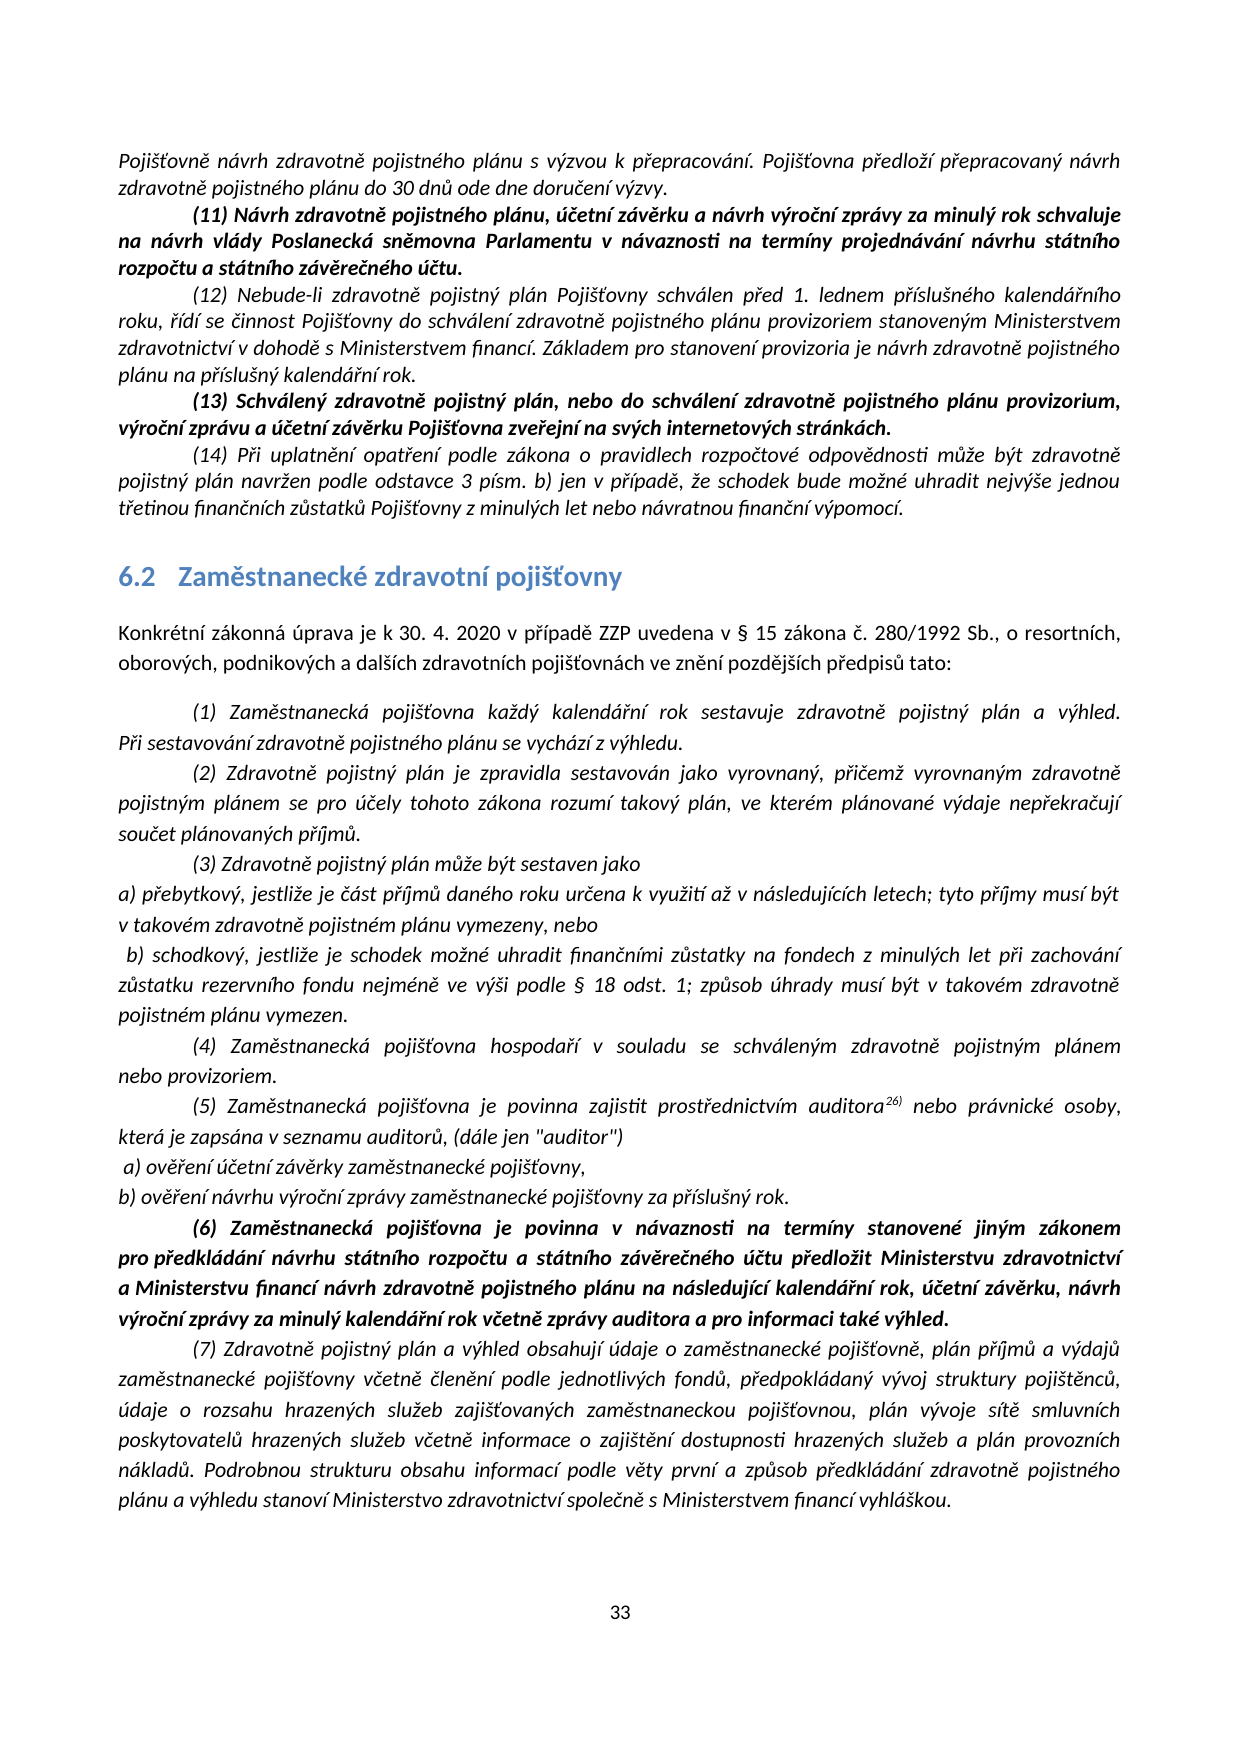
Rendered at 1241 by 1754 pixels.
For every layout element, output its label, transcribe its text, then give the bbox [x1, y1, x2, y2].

subtitle Zaměstnanecké zdravotní pojišťovny [118, 558, 1122, 594]
text (1) Zaměstnanecká pojišťovna každý kalendářní rok sestavuje zdravotně pojistný plán a výhled. Při sestavování zdravotně pojistného plánu se vychází z výhledu. [118, 698, 1122, 756]
text (4) Zaměstnanecká pojišťovna hospodaří v souladu se schváleným zdravotně pojistným plánem nebo provizoriem. [118, 1032, 1122, 1089]
text a) přebytkový, jestliže je část příjmů daného roku určena k využití až v následujících letech; tyto příjmy musí být v takovém zdravotně pojistném plánu vymezeny, nebo [118, 880, 1122, 937]
text (12) Nebude-li zdravotně pojistný plán Pojišťovny schválen před 1. lednem příslušného kalendářního roku, řídí se činnost Pojišťovny do schválení zdravotně pojistného plánu provizoriem stanoveným Ministerstvem zdravotnictví v dohodě s Ministerstvem financí. Základem pro stanovení provizoria je návrh zdravotně pojistného plánu na příslušný kalendářní rok. [118, 281, 1122, 388]
text (5) Zaměstnanecká pojišťovna je povinna zajistit prostřednictvím auditora26) nebo právnické osoby, která je zapsána v seznamu auditorů, (dále jen "auditor") [118, 1093, 1122, 1149]
text b) ověření návrhu výroční zprávy zaměstnanecké pojišťovny za příslušný rok. [118, 1183, 1122, 1210]
text (7) Zdravotně pojistný plán a výhled obsahují údaje o zaměstnanecké pojišťovně, plán příjmů a výdajů zaměstnanecké pojišťovny včetně členění podle jednotlivých fondů, předpokládaný vývoj struktury pojištěnců, údaje o rozsahu hrazených služeb zajišťovaných zaměstnaneckou pojišťovnou, plán vývoje sítě smluvních poskytovatelů hrazených služeb včetně informace o zajištění dostupnosti hrazených služeb a plán provozních nákladů. Podrobnou strukturu obsahu informací podle věty první a způsob předkládání zdravotně pojistného plánu a výhledu stanoví Ministerstvo zdravotnictví společně s Ministerstvem financí vyhláškou. [118, 1335, 1122, 1513]
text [118, 148, 1122, 201]
text (13) Schválený zdravotně pojistný plán, nebo do schválení zdravotně pojistného plánu provizorium, výroční zprávu a účetní závěrku Pojišťovna zveřejní na svých internetových stránkách. [118, 388, 1122, 441]
text b) schodkový, jestliže je schodek možné uhradit finančními zůstatky na fondech z minulých let při zachování zůstatku rezervního fondu nejméně ve výši podle § 18 odst. 1; způsob úhrady musí být v takovém zdravotně pojistném plánu vymezen. [118, 941, 1122, 1028]
text (6) Zaměstnanecká pojišťovna je povinna v návaznosti na termíny stanovené jiným zákonem pro předkládání návrhu státního rozpočtu a státního závěrečného účtu předložit Ministerstvu zdravotnictví a Ministerstvu financí návrh zdravotně pojistného plánu na následující kalendářní rok, účetní závěrku, návrh výroční zprávy za minulý kalendářní rok včetně zprávy auditora a pro informaci také výhled. [118, 1214, 1122, 1331]
text (2) Zdravotně pojistný plán je zpravidla sestavován jako vyrovnaný, přičemž vyrovnaným zdravotně pojistným plánem se pro účely tohoto zákona rozumí takový plán, ve kterém plánované výdaje nepřekračují součet plánovaných příjmů. [118, 759, 1122, 846]
text (11) Návrh zdravotně pojistného plánu, účetní závěrku a návrh výroční zprávy za minulý rok schvaluje na návrh vlády Poslanecká sněmovna Parlamentu v návaznosti na termíny projednávání návrhu státního rozpočtu a státního závěrečného účtu. [118, 201, 1122, 281]
text (3) Zdravotně pojistný plán může být sestaven jako [118, 850, 1122, 877]
text (14) Při uplatnění opatření podle zákona o pravidlech rozpočtové odpovědnosti může být zdravotně pojistný plán navržen podle odstavce 3 písm. b) jen v případě, že schodek bude možné uhradit nejvýše jednou třetinou finančních zůstatků Pojišťovny z minulých let nebo návratnou finanční výpomocí. [118, 441, 1122, 521]
text a) ověření účetní závěrky zaměstnanecké pojišťovny, [118, 1153, 1122, 1180]
text Konkrétní zákonná úprava je k 30. 4. 2020 v případě ZZP uvedena v § 15 zákona č. 280/1992 Sb., o resortních, oborových, podnikových a dalších zdravotních pojišťovnách ve znění pozdějších předpisů tato: [118, 619, 1122, 676]
